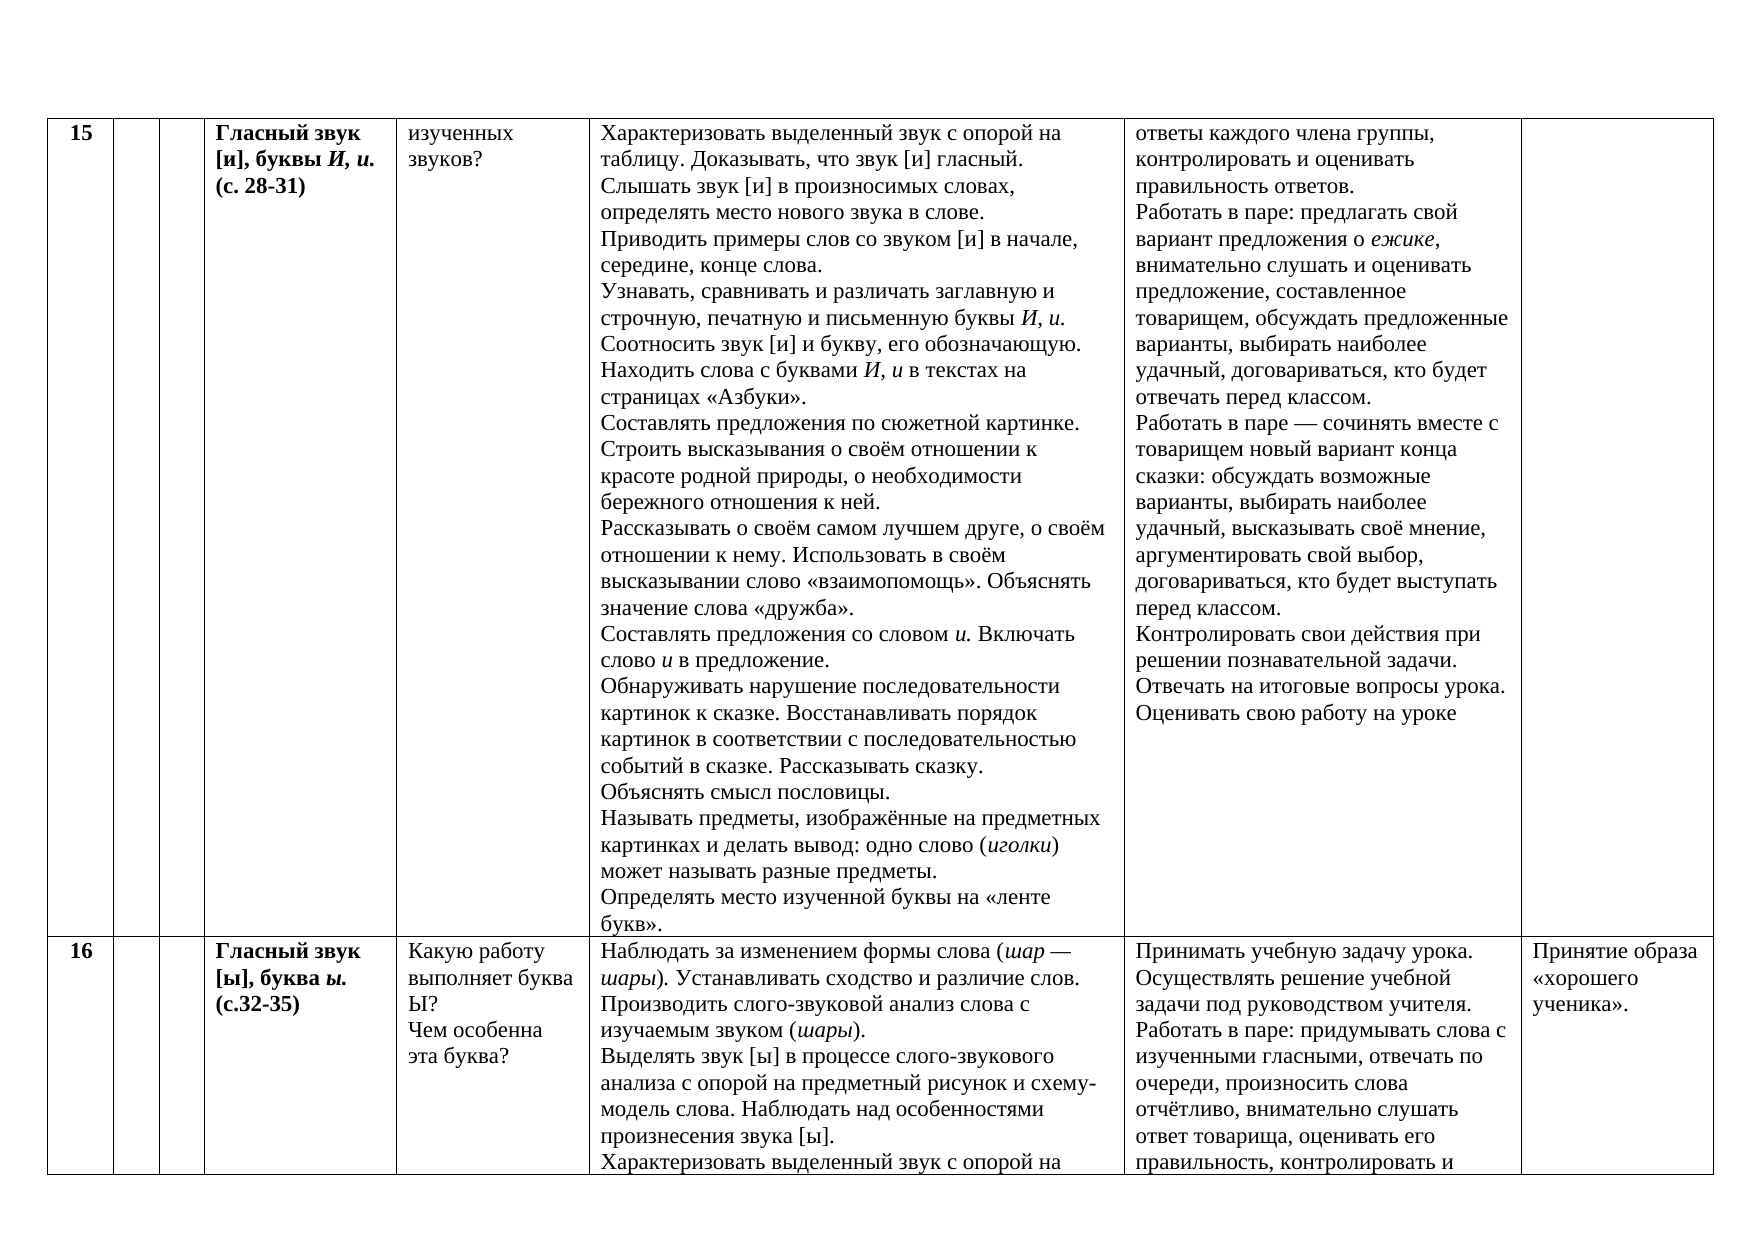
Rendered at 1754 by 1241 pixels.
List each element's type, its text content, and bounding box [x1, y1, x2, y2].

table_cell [1522, 937, 1713, 1174]
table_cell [1125, 119, 1521, 936]
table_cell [397, 937, 589, 1174]
table_cell [114, 119, 159, 936]
table_cell [160, 937, 204, 1174]
table_cell 15 [48, 119, 113, 936]
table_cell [590, 937, 1124, 1174]
table_cell [114, 937, 159, 1174]
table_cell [397, 119, 589, 936]
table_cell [1125, 937, 1521, 1174]
table_cell [160, 119, 204, 936]
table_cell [205, 119, 396, 936]
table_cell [205, 937, 396, 1174]
table_cell 16 [48, 937, 113, 1174]
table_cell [590, 119, 1124, 936]
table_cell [1522, 119, 1713, 936]
